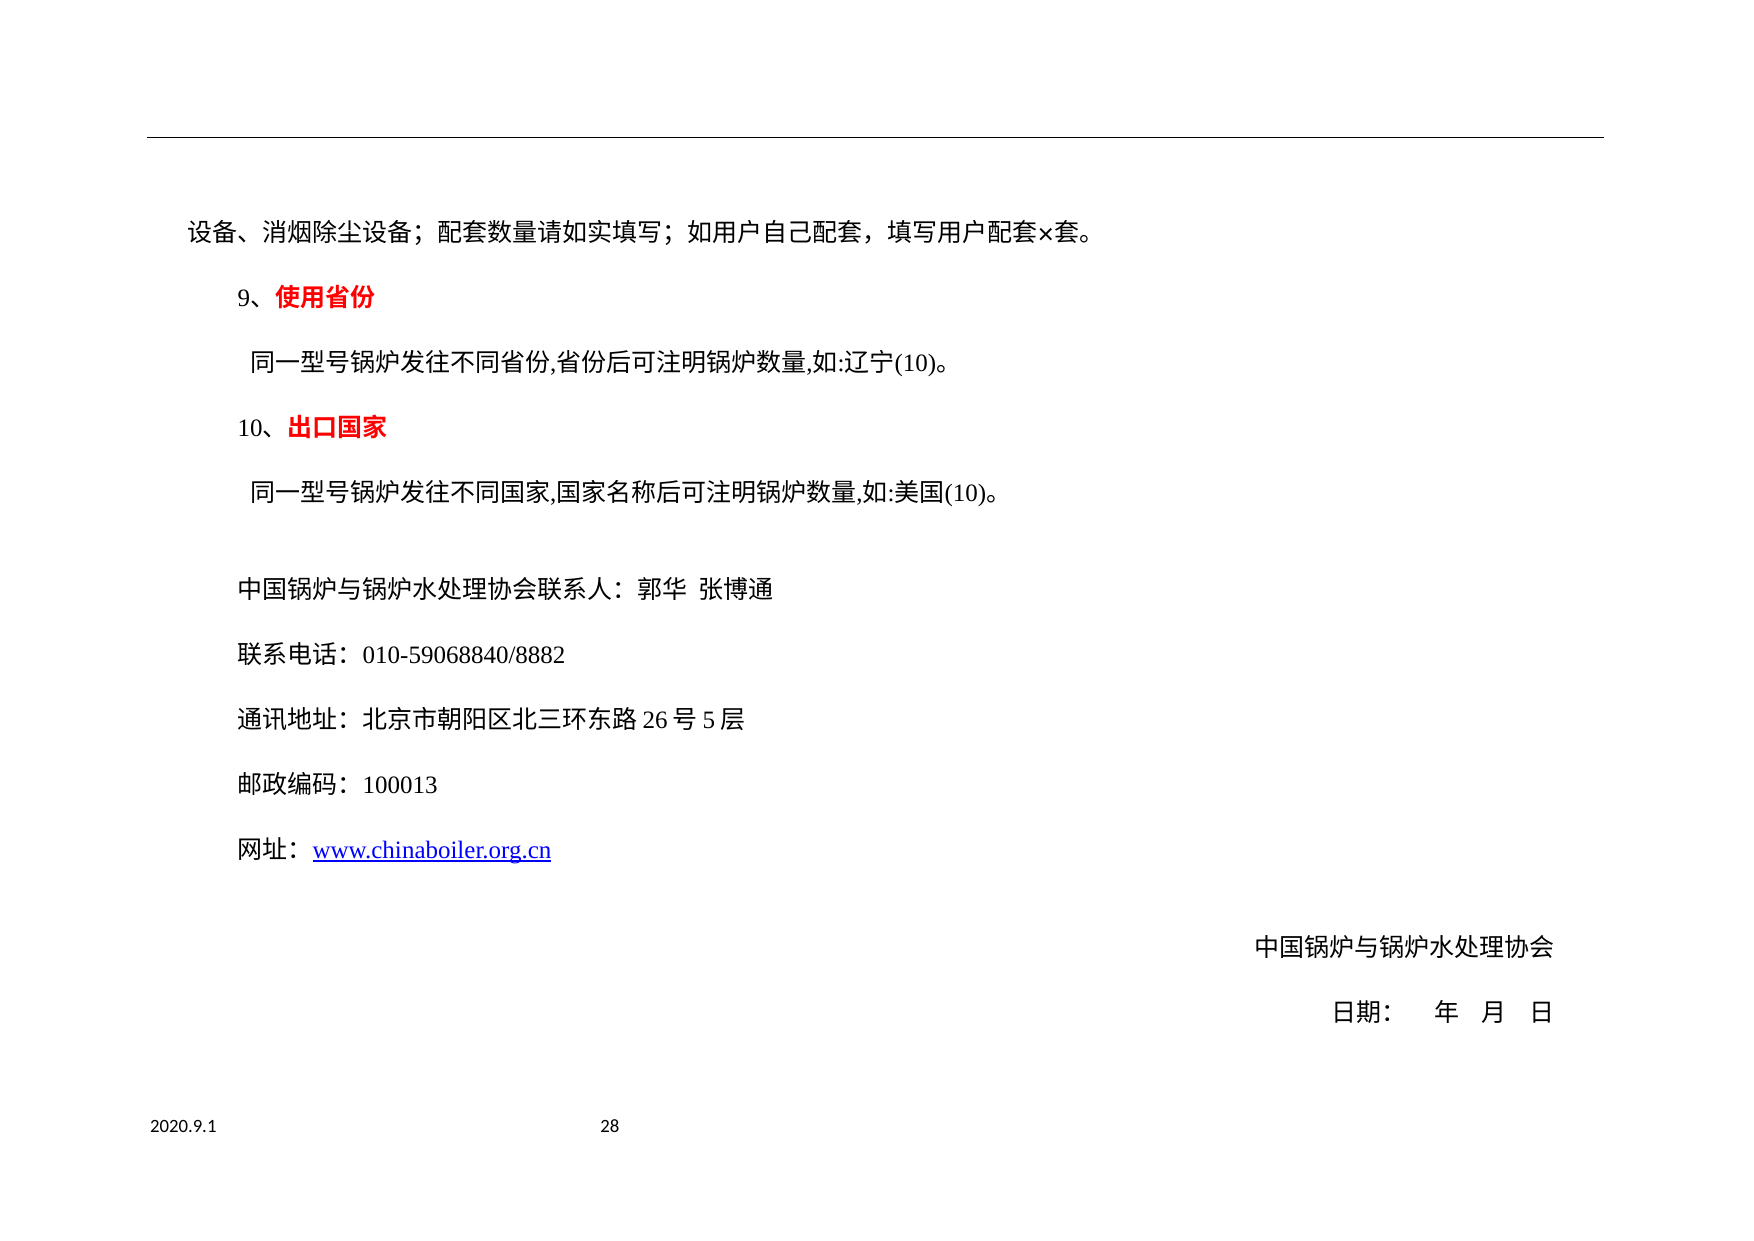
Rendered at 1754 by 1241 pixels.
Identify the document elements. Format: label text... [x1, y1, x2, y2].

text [187, 198, 1554, 263]
text 日期： 年 月 日 [187, 978, 1554, 1043]
text 10、出口国家 [187, 393, 1554, 458]
text 中国锅炉与锅炉水处理协会联系人：郭华 张博通 [187, 555, 1554, 620]
text 邮政编码：100013 [187, 750, 1554, 815]
text 中国锅炉与锅炉水处理协会 [187, 913, 1554, 978]
text 网址：www.chinaboiler.org.cn [187, 815, 1554, 880]
text 联系电话：010-59068840/8882 [187, 620, 1554, 685]
text 同一型号锅炉发往不同国家,国家名称后可注明锅炉数量,如:美国(10)。 [187, 458, 1554, 523]
text 通讯地址：北京市朝阳区北三环东路26号5层 [187, 685, 1554, 750]
text 同一型号锅炉发往不同省份,省份后可注明锅炉数量,如:辽宁(10)。 [187, 328, 1554, 393]
text 9、使用省份 [187, 263, 1554, 328]
